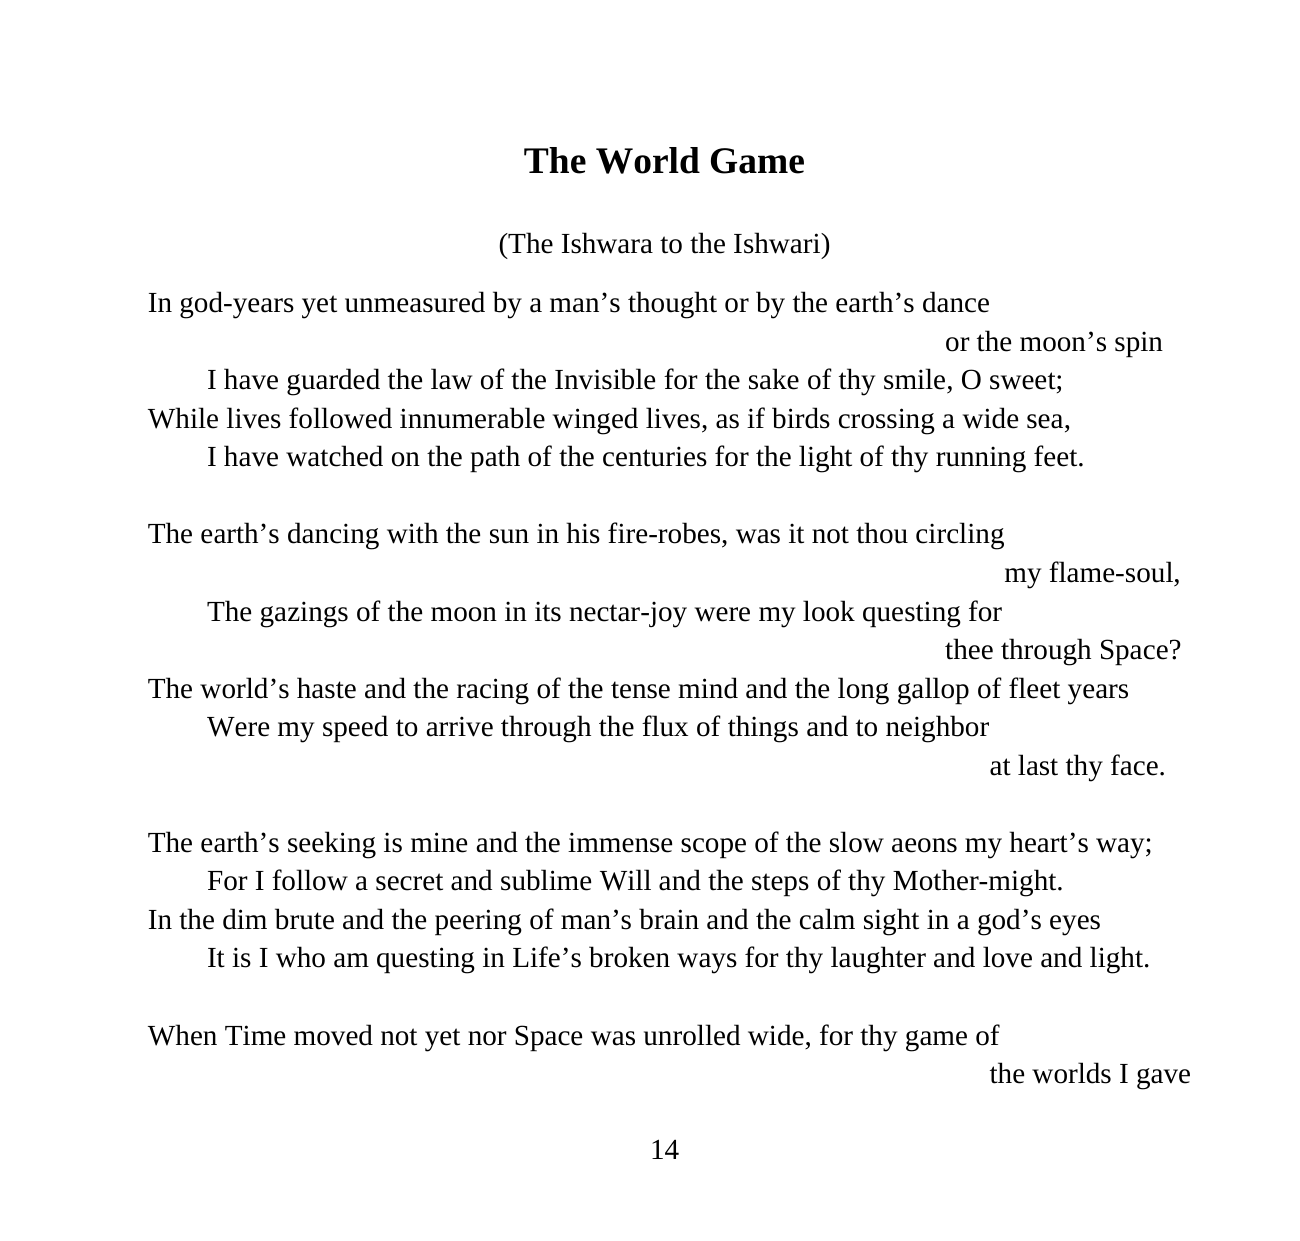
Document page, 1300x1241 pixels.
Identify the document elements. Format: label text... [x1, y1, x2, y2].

text In god-years yet unmeasured by a man’s thought or by the earth’s dance [148, 285, 1211, 319]
text For I follow a secret and sublime Will and the steps of thy Mother-might. [207, 863, 1211, 897]
text I have watched on the path of the centuries for the light of thy running feet. [207, 439, 1181, 473]
text While lives followed innumerable winged lives, as if birds crossing a wide sea, [148, 401, 1211, 434]
text my flame-soul, [1004, 555, 1211, 589]
text The gazings of the moon in its nectar-joy were my look questing for [207, 594, 1211, 627]
text Were my speed to arrive through the flux of things and to neighbor [207, 709, 1211, 743]
text In the dim brute and the peering of man’s brain and the calm sight in a god’s eyes [148, 902, 1211, 936]
text The earth’s dancing with the sun in his fire-robes, was it not thou circling [148, 517, 1211, 550]
text I have guarded the law of the Invisible for the sake of thy smile, O sweet; [207, 362, 1211, 396]
text It is I who am questing in Life’s broken ways for thy laughter and love and light. [207, 941, 1211, 974]
text (The Ishwara to the Ishwari) [118, 226, 1211, 259]
text at last thy face. [989, 748, 1211, 781]
text thee through Space? [945, 632, 1211, 666]
text the worlds I gave [989, 1056, 1211, 1090]
text When Time moved not yet nor Space was unrolled wide, for thy game of [148, 1018, 1211, 1051]
text The earth’s seeking is mine and the immense scope of the slow aeons my heart’s way; [148, 825, 1211, 858]
subtitle The World Game [118, 139, 1211, 182]
text The world’s haste and the racing of the tense mind and the long gallop of fleet years [148, 671, 1211, 704]
text or the moon’s spin [945, 324, 1211, 357]
